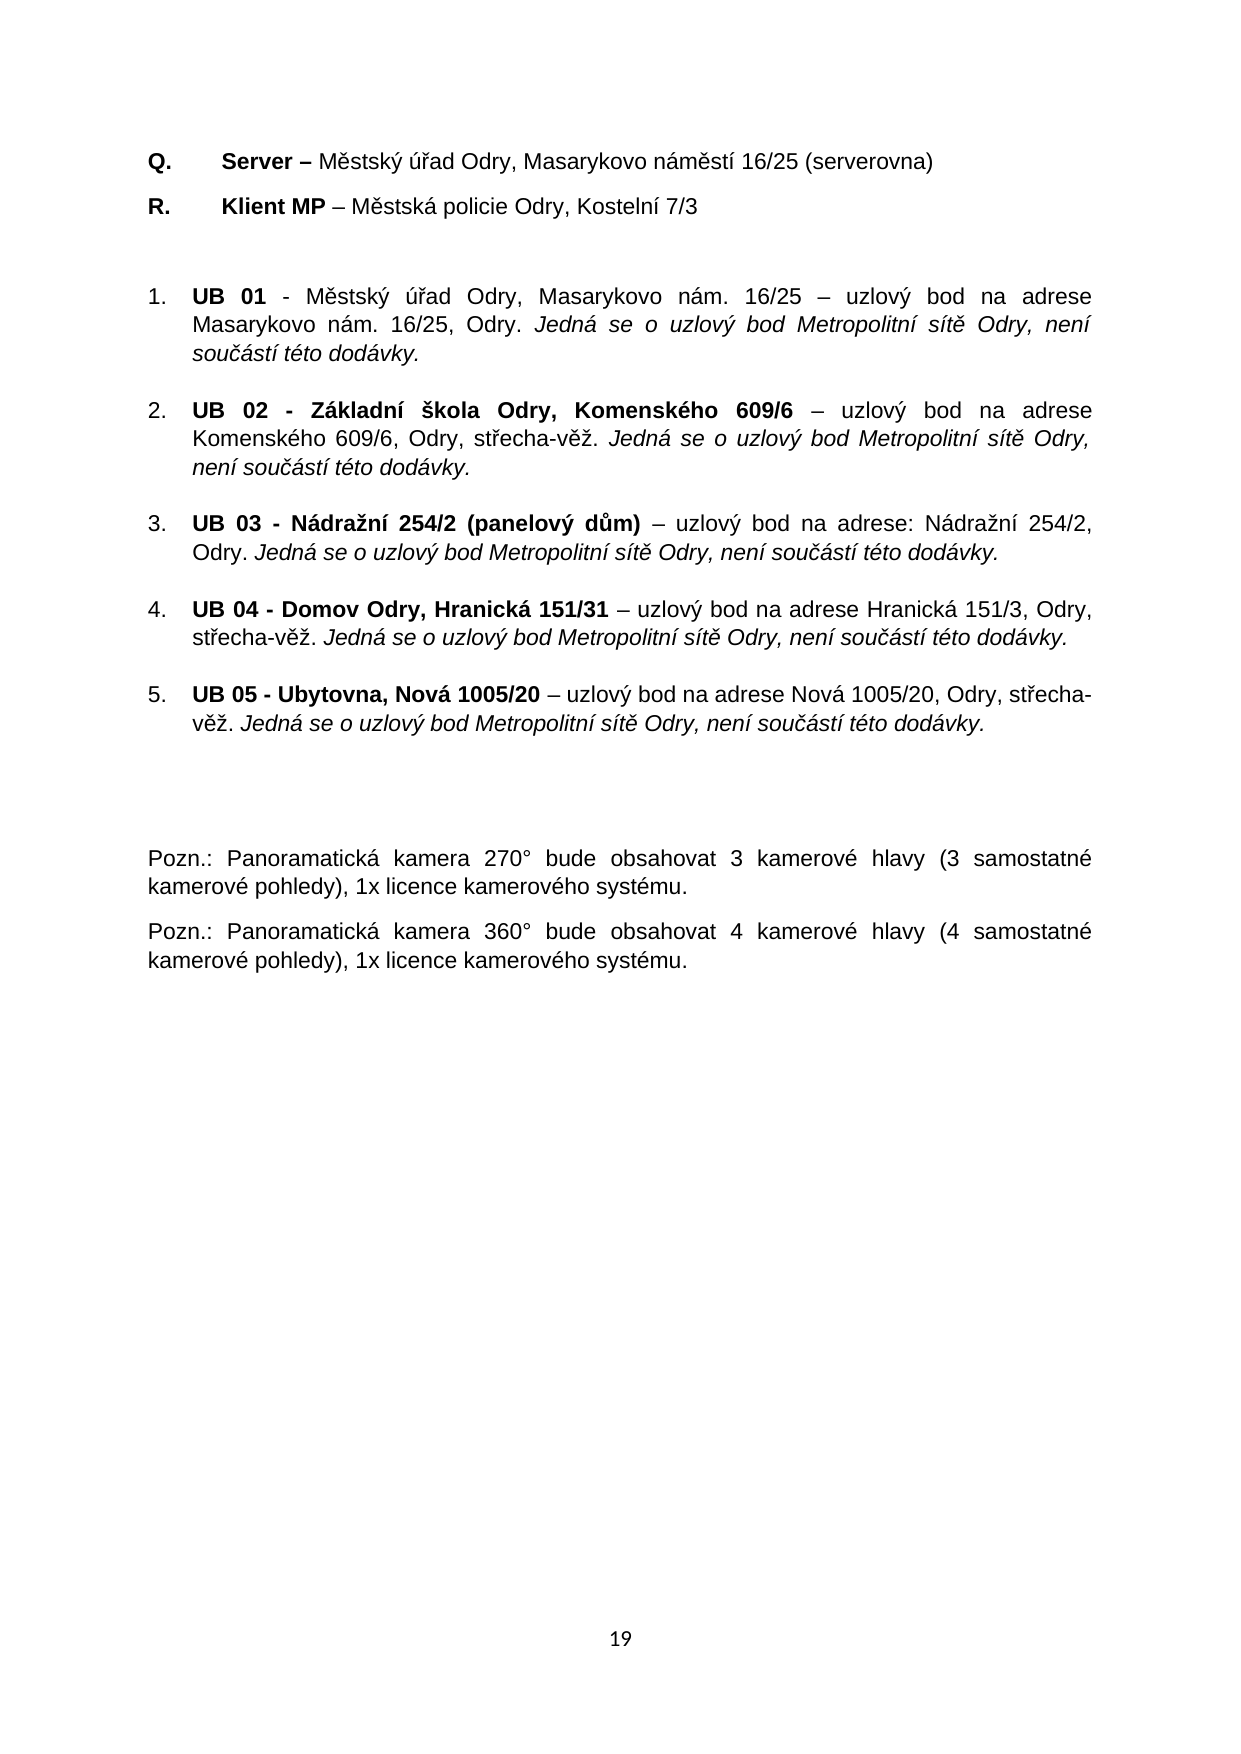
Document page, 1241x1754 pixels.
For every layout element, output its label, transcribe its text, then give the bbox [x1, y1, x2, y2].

text Pozn.: Panoramatická kamera 360° bude obsahovat 4 kamerové hlavy (4 samostatné kamerové pohledy), 1x licence kamerového systému. [148, 918, 1093, 973]
list UB 02 - Základní škola Odry, Komenského 609/6 – uzlový bod na adrese Komenského 609/6, Odry, střecha-věž. Jedná se o uzlový bod Metropolitní sítě Odry, není součástí této dodávky. [148, 397, 1093, 480]
text Pozn.: Panoramatická kamera 270° bude obsahovat 3 kamerové hlavy (3 samostatné kamerové pohledy), 1x licence kamerového systému. [148, 845, 1093, 899]
list UB 04 - Domov Odry, Hranická 151/31 – uzlový bod na adrese Hranická 151/3, Odry, střecha-věž. Jedná se o uzlový bod Metropolitní sítě Odry, není součástí této dodávky. [148, 596, 1093, 651]
text Q. Server – Městský úřad Odry, Masarykovo náměstí 16/25 (serverovna) [148, 148, 1093, 174]
text R. Klient MP – Městská policie Odry, Kostelní 7/3 [148, 193, 1093, 219]
list UB 03 - Nádražní 254/2 (panelový dům) – uzlový bod na adrese: Nádražní 254/2, Odry. Jedná se o uzlový bod Metropolitní sítě Odry, není součástí této dodávky. [148, 510, 1093, 565]
list UB 01 - Městský úřad Odry, Masarykovo nám. 16/25 – uzlový bod na adrese Masarykovo nám. 16/25, Odry. Jedná se o uzlový bod Metropolitní sítě Odry, není součástí této dodávky. [148, 283, 1093, 366]
list UB 05 - Ubytovna, Nová 1005/20 – uzlový bod na adrese Nová 1005/20, Odry, střecha-věž. Jedná se o uzlový bod Metropolitní sítě Odry, není součástí této dodávky. [148, 681, 1093, 736]
